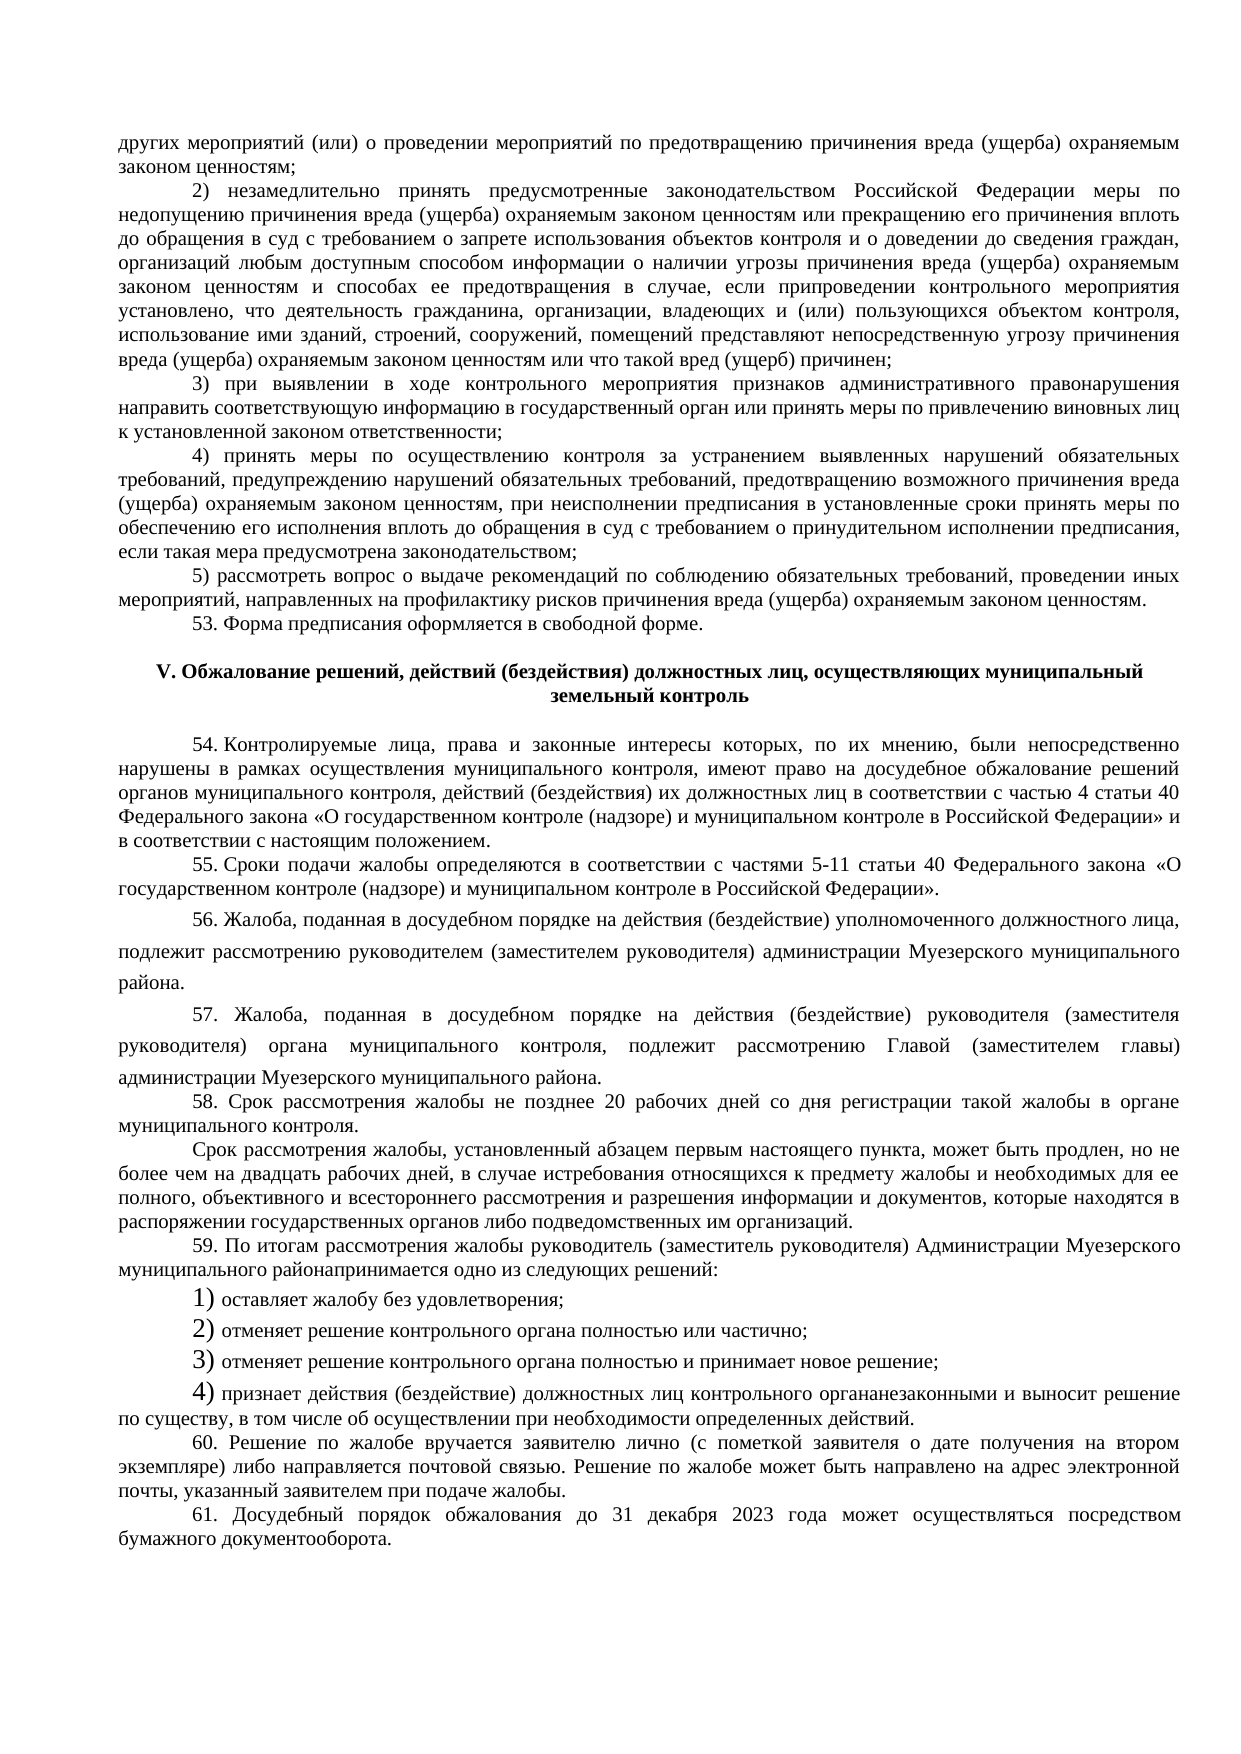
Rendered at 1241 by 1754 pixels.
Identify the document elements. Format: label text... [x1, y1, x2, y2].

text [118, 130, 1181, 178]
text 58. Срок рассмотрения жалобы не позднее 20 рабочих дней со дня регистрации такой жалобы в органе муниципального контроля. [118, 1089, 1181, 1137]
text 61. Досудебный порядок обжалования до 31 декабря 2023 года может осуществляться посредством бумажного документооборота. [118, 1502, 1181, 1550]
text 2) незамедлительно принять предусмотренные законодательством Российской Федерации меры по недопущению причинения вреда (ущерба) охраняемым законом ценностям или прекращению его причинения вплоть до обращения в суд с требованием о запрете использования объектов контроля и о доведении до сведения граждан, организаций любым доступным способом информации о наличии угрозы причинения вреда (ущерба) охраняемым законом ценностям и способах ее предотвращения в случае, если припроведении контрольного мероприятия установлено, что деятельность гражданина, организации, владеющих и (или) пользующихся объектом контроля, использование ими зданий, строений, сооружений, помещений представляют непосредственную угрозу причинения вреда (ущерба) охраняемым законом ценностям или что такой вред (ущерб) причинен; [118, 178, 1181, 371]
text 5) рассмотреть вопрос о выдаче рекомендаций по соблюдению обязательных требований, проведении иных мероприятий, направленных на профилактику рисков причинения вреда (ущерба) охраняемым законом ценностям. [118, 563, 1181, 611]
list отменяет решение контрольного органа полностью и принимает новое решение; [118, 1343, 1181, 1374]
text V. Обжалование решений, действий (бездействия) должностных лиц, осуществляющих муниципальный земельный контроль [118, 659, 1181, 707]
text 57. Жалоба, поданная в досудебном порядке на действия (бездействие) руководителя (заместителя руководителя) органа муниципального контроля, подлежит рассмотрению Главой (заместителем главы) администрации Муезерского муниципального района. [118, 994, 1181, 1089]
list отменяет решение контрольного органа полностью или частично; [118, 1312, 1181, 1343]
text Срок рассмотрения жалобы, установленный абзацем первым настоящего пункта, может быть продлен, но не более чем на двадцать рабочих дней, в случае истребования относящихся к предмету жалобы и необходимых для ее полного, объективного и всестороннего рассмотрения и разрешения информации и документов, которые находятся в распоряжении государственных органов либо подведомственных им организаций. [118, 1137, 1181, 1233]
text 56. Жалоба, поданная в досудебном порядке на действия (бездействие) уполномоченного должностного лица, подлежит рассмотрению руководителем (заместителем руководителя) администрации Муезерского муниципального района. [118, 900, 1181, 994]
text 60. Решение по жалобе вручается заявителю лично (с пометкой заявителя о дате получения на втором экземпляре) либо направляется почтовой связью. Решение по жалобе может быть направлено на адрес электронной почты, указанный заявителем при подаче жалобы. [118, 1430, 1181, 1502]
text 3) при выявлении в ходе контрольного мероприятия признаков административного правонарушения направить соответствующую информацию в государственный орган или принять меры по привлечению виновных лиц к установленной законом ответственности; [118, 371, 1181, 443]
list оставляет жалобу без удовлетворения; [118, 1281, 1181, 1312]
text 55. Сроки подачи жалобы определяются в соответствии с частями 5-11 статьи 40 Федерального закона ‎«О государственном контроле (надзоре) и муниципальном контроле в Российской Федерации». [118, 852, 1181, 900]
text 53. Форма предписания оформляется в свободной форме. [118, 611, 1181, 635]
text 4) принять меры по осуществлению контроля за устранением выявленных нарушений обязательных требований, предупреждению нарушений обязательных требований, предотвращению возможного причинения вреда (ущерба) охраняемым законом ценностям, при неисполнении предписания в установленные сроки принять меры по обеспечению его исполнения вплоть до обращения в суд с требованием о принудительном исполнении предписания, если такая мера предусмотрена законодательством; [118, 443, 1181, 563]
list признает действия (бездействие) должностных лиц контрольного органанезаконными и выносит решение по существу, в том числе об осуществлении при необходимости определенных действий. [118, 1374, 1181, 1430]
text 59. По итогам рассмотрения жалобы руководитель (заместитель руководителя) Администрации Муезерского муниципального районапринимается одно из следующих решений: [118, 1233, 1181, 1281]
text 54. Контролируемые лица, права и законные интересы которых, по их мнению, были непосредственно нарушены в рамках осуществления муниципального контроля, имеют право на досудебное обжалование решений органов муниципального контроля, действий (бездействия) их должностных лиц в соответствии с частью 4 статьи 40 Федерального закона ‎«О государственном контроле (надзоре) и муниципальном контроле в Российской Федерации» и в соответствии с настоящим положением. [118, 731, 1181, 852]
